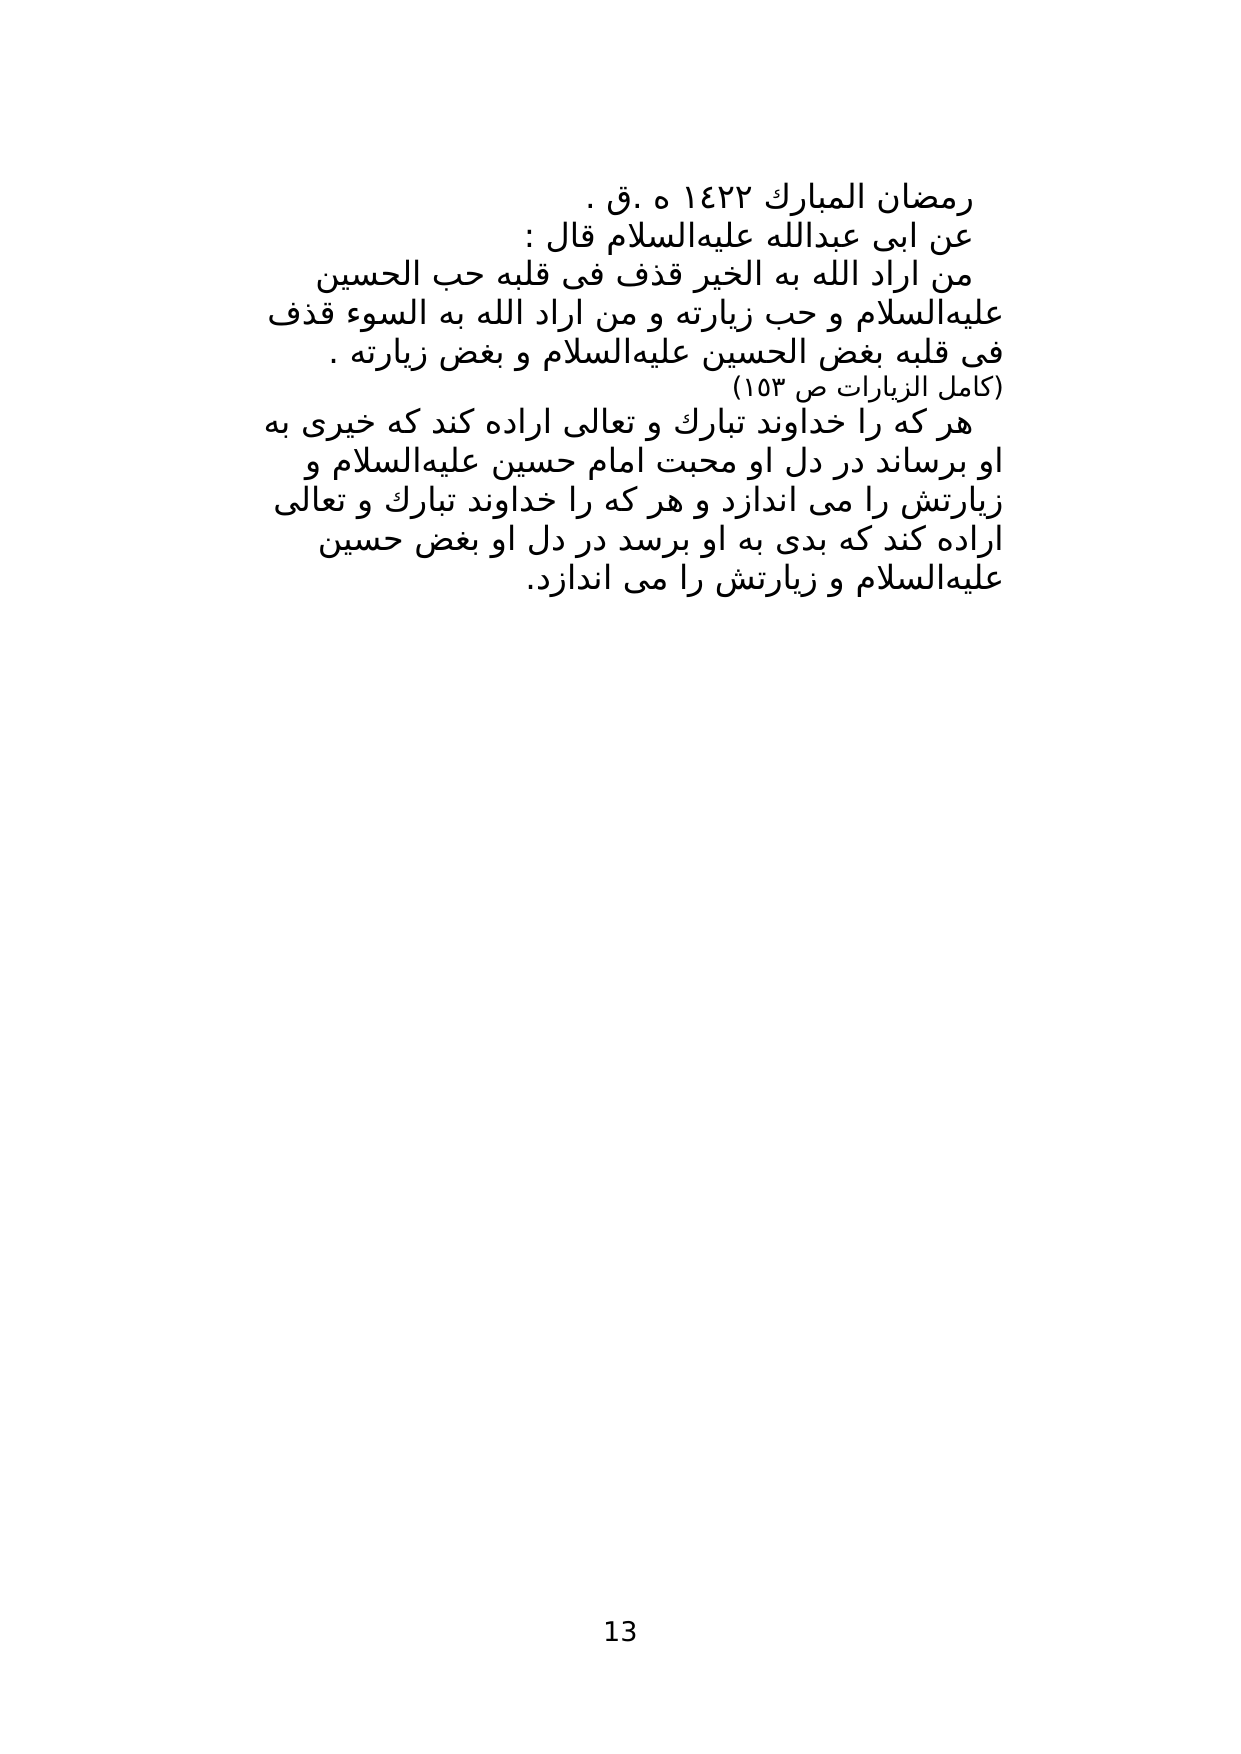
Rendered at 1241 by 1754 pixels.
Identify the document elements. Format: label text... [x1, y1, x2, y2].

text (كامل الزيارات ص ١٥٣) [236, 371, 1004, 403]
text هر كه را خداوند تبارك و تعالى اراده كند كه خيرى به او برساند در دل او محبت امام حسين عليه‌السلام و زيارتش را مى اندازد و هر كه را خداوند تبارك و تعالى اراده كند كه بدى به او برسد در دل او بغض حسين عليه‌السلام و زيارتش را مى اندازد. [236, 403, 1004, 597]
text من اراد الله به الخير قذف فى قلبه حب الحسين عليه‌السلام و حب زيارته و من اراد الله به السوء قذف فى قلبه بغض الحسين عليه‌السلام و بغض زيارته . [236, 255, 1004, 371]
text رمضان المبارك ١٤٢٢ ه .ق . [236, 177, 1004, 216]
text عن ابى عبدالله عليه‌السلام قال : [236, 216, 1004, 255]
